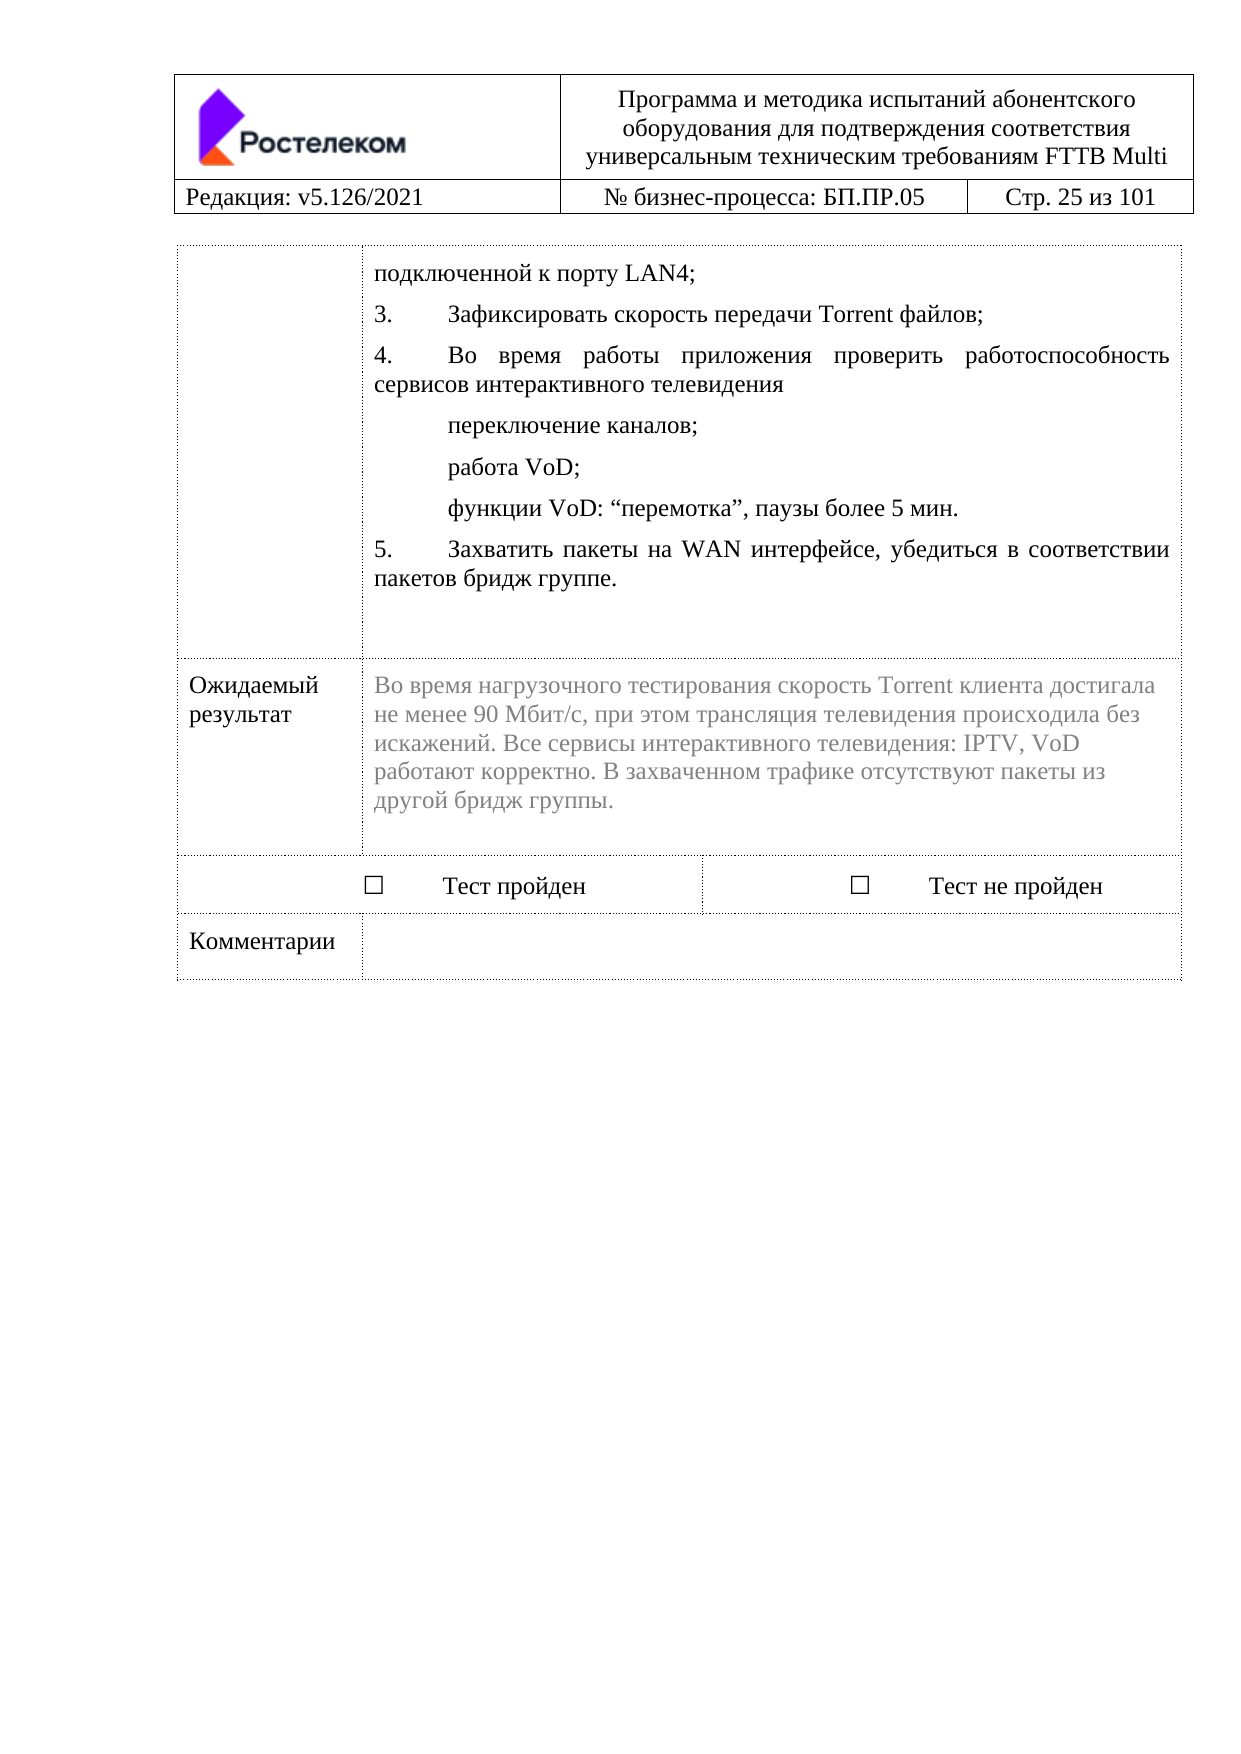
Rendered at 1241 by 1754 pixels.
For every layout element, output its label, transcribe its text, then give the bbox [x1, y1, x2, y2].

table_cell Ожидаемый результат [178, 658, 363, 854]
table_cell [363, 913, 1182, 979]
table_cell Во время нагрузочного тестирования скорость Torrent клиента достигала не менее 90 Мбит/с, при этом трансляция телевидения происходила без искажений. Все сервисы интерактивного телевидения: IPTV, VoD работают корректно. В захваченном трафике отсутствуют пакеты из другой бридж группы. [363, 658, 1182, 854]
table_cell Комментарии [178, 913, 363, 979]
table_cell Tест пройден [178, 855, 703, 913]
table_cell Тест не пройден [703, 855, 1182, 913]
picture [185, 75, 420, 180]
table_cell Процедура [178, 245, 363, 657]
